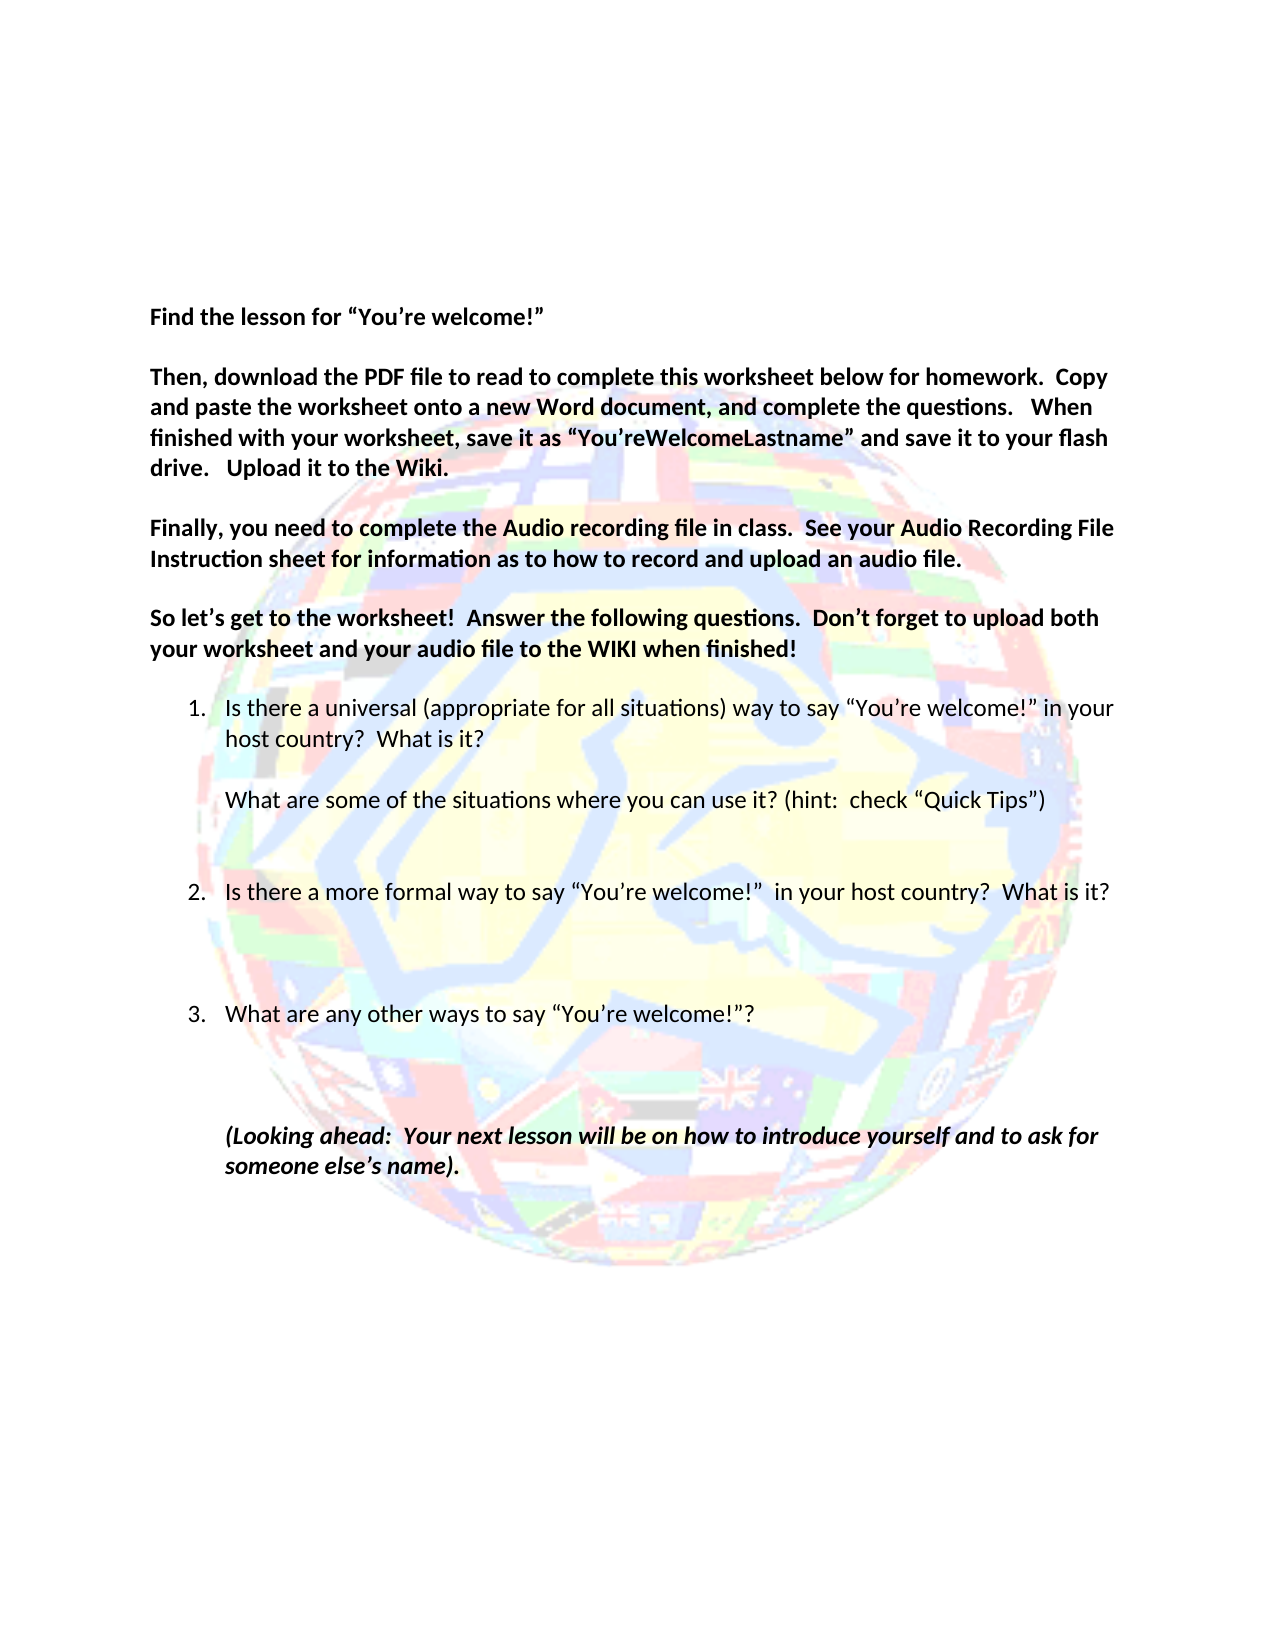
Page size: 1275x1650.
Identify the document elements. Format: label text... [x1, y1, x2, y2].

list (Looking ahead: Your next lesson will be on how to introduce yourself and to ask for someone else’s name). [225, 1120, 1125, 1181]
list Is there a more formal way to say “You’re welcome!” in your host country? What is it? [187, 876, 1125, 906]
list What are some of the situations where you can use it? (hint: check “Quick Tips”) [225, 784, 1125, 815]
list What are any other ways to say “You’re welcome!”? [187, 998, 1125, 1028]
text Find the lesson for “You’re welcome!” [150, 301, 1125, 332]
text Then, download the PDF file to read to complete this worksheet below for homework. Copy and paste the worksheet onto a new Word document, and complete the questions. When finished with your worksheet, save it as “You’reWelcomeLastname” and save it to your flash drive. Upload it to the Wiki. [150, 361, 1125, 483]
text So let’s get to the worksheet! Answer the following questions. Don’t forget to upload both your worksheet and your audio file to the WIKI when finished! [150, 602, 1125, 663]
text Finally, you need to complete the Audio recording file in class. See your Audio Recording File Instruction sheet for information as to how to record and upload an audio file. [150, 512, 1125, 573]
list Is there a universal (appropriate for all situations) way to say “You’re welcome!” in your host country? What is it? [187, 693, 1125, 754]
